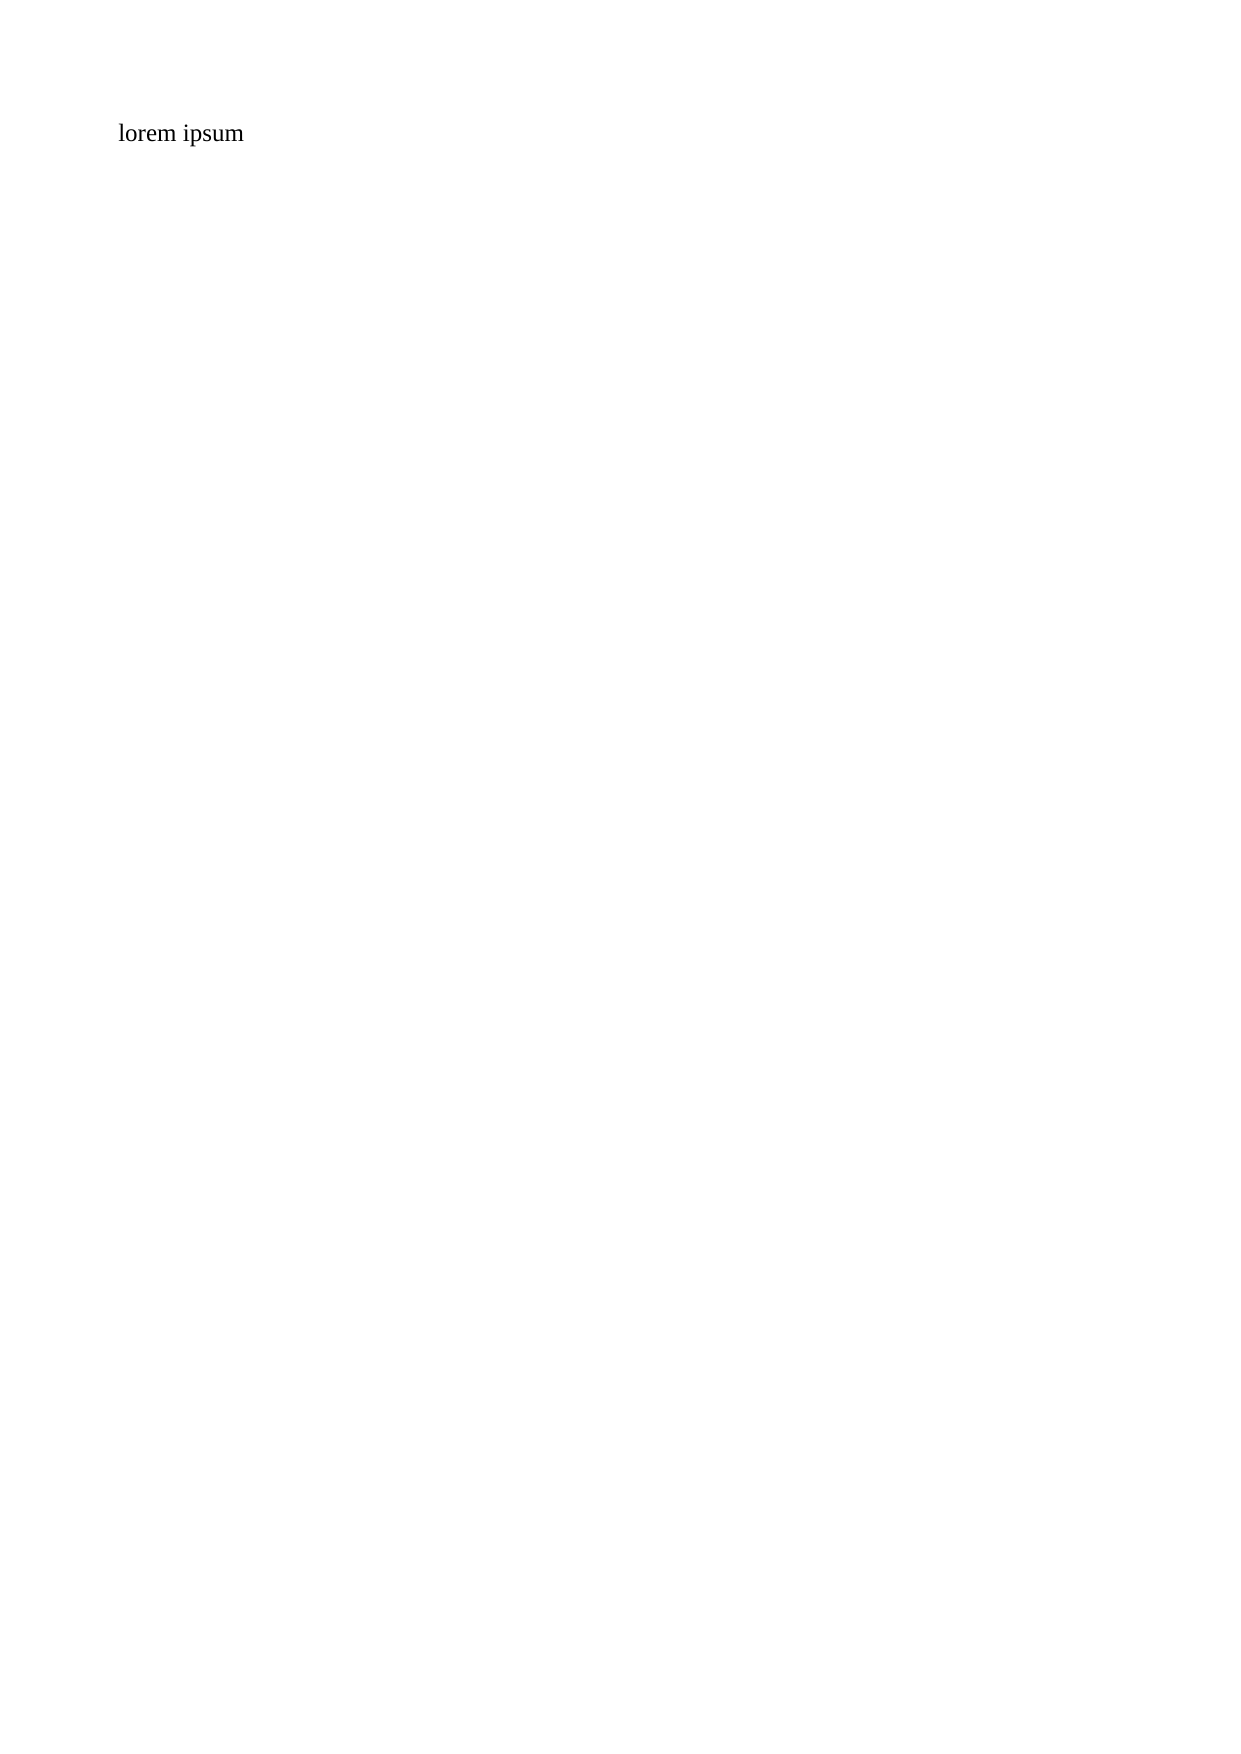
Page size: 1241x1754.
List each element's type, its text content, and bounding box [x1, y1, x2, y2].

text lorem ipsum [118, 118, 1122, 147]
